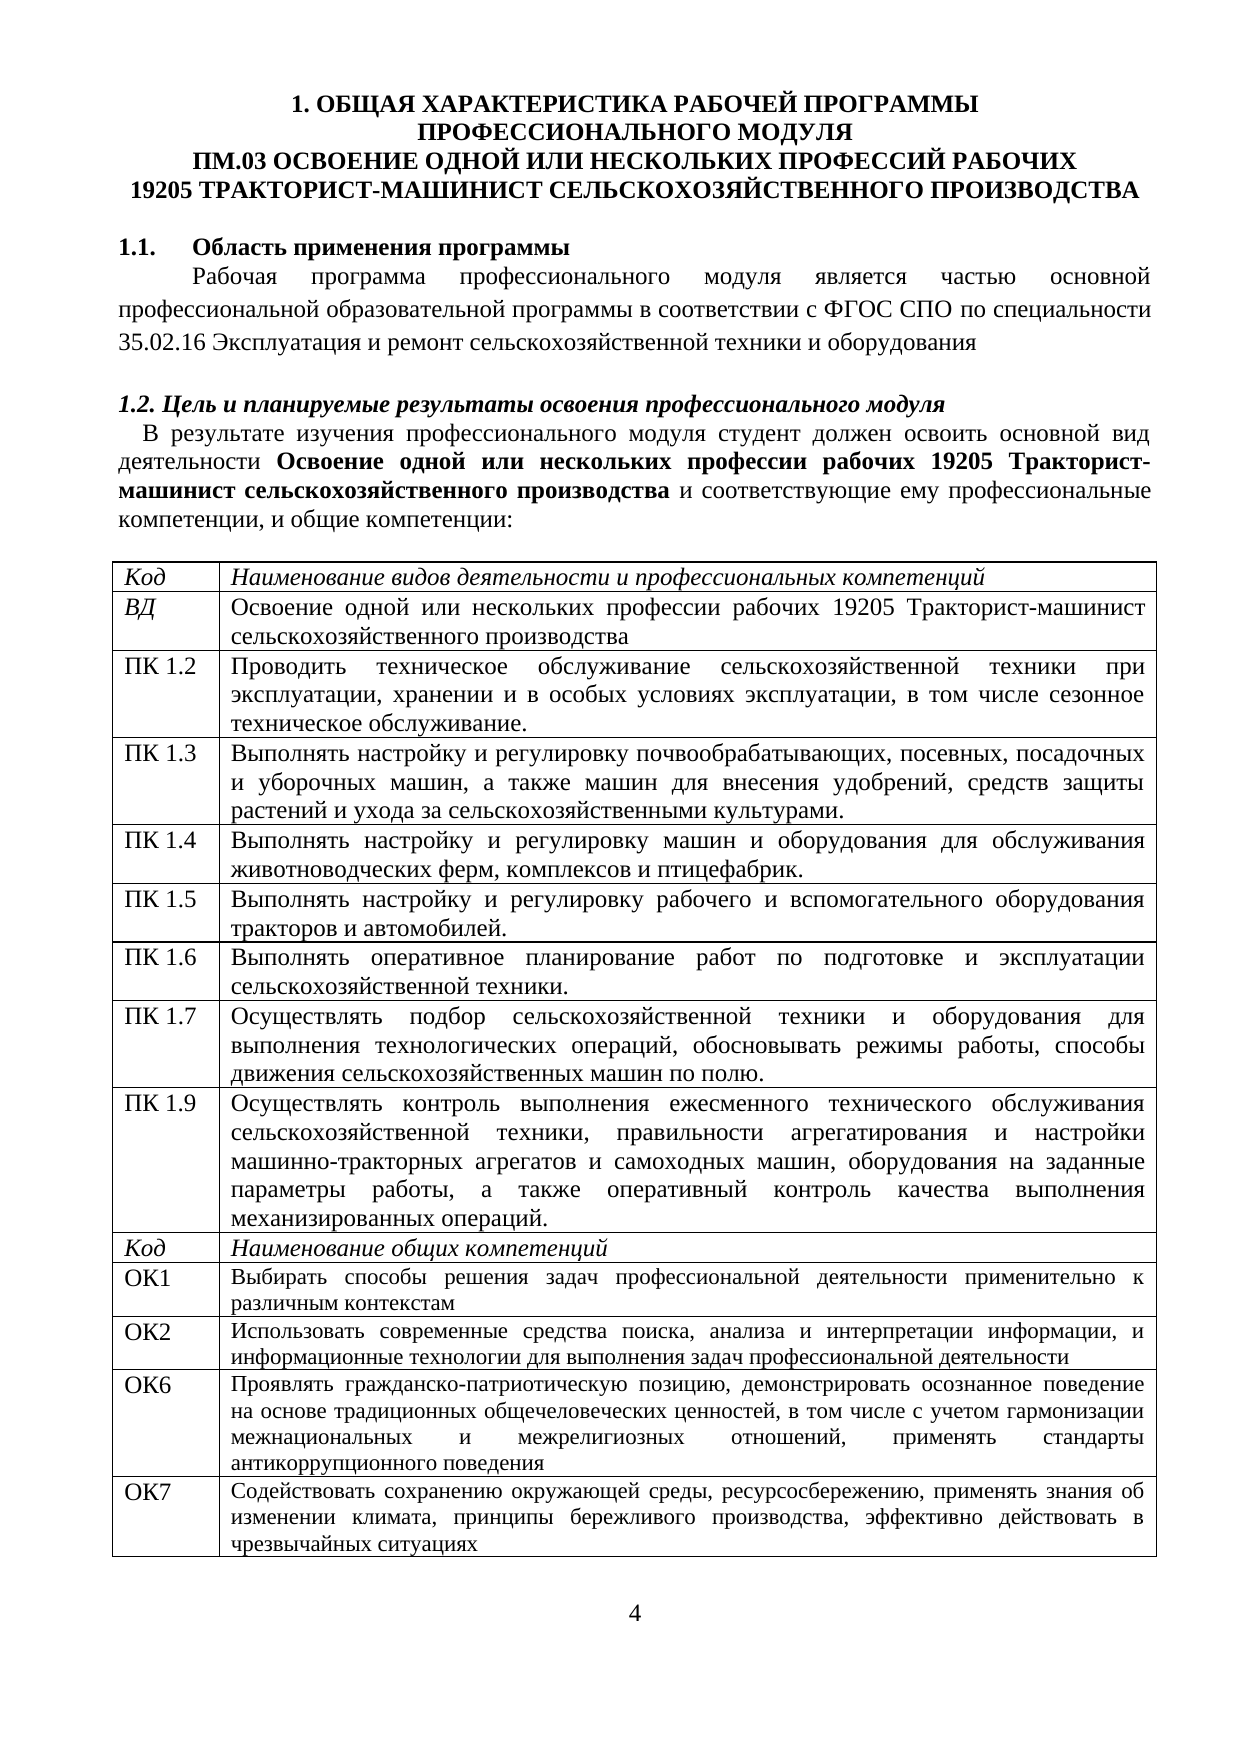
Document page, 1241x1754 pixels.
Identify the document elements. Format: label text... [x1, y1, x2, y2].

table_cell ОК1 [113, 1263, 219, 1316]
table_cell Выполнять настройку и регулировку рабочего и вспомогательного оборудования тракторов и автомобилей. [220, 884, 1156, 941]
text Рабочая программа профессионального модуля является частью основной профессиональной образовательной программы в соответствии с ФГОС СПО по специальности 35.02.16 Эксплуатация и ремонт сельскохозяйственной техники и оборудования [118, 261, 1152, 356]
list Область применения программы [118, 232, 1152, 261]
table_cell ПК 1.5 [113, 884, 219, 941]
table_cell Выполнять оперативное планирование работ по подготовке и эксплуатации сельскохозяйственной техники. [220, 943, 1156, 1000]
table_cell ПК 1.9 [113, 1088, 219, 1232]
table_cell Проводить техническое обслуживание сельскохозяйственной техники при эксплуатации, хранении и в особых условиях эксплуатации, в том числе сезонное техническое обслуживание. [220, 651, 1156, 737]
text ПМ.03 ОСВОЕНИЕ ОДНОЙ ИЛИ НЕСКОЛЬКИХ ПРОФЕССИЙ РАБОЧИХ [118, 146, 1152, 175]
text В результате изучения профессионального модуля студент должен освоить основной вид деятельности Освоение одной или нескольких профессии рабочих 19205 Тракторист-машинист сельскохозяйственного производства и соответствующие ему профессиональные компетенции, и общие компетенции: [118, 418, 1152, 533]
table_header Наименование видов деятельности и профессиональных компетенций [220, 563, 1156, 591]
table_cell ОК7 [113, 1477, 219, 1556]
table_cell Код [113, 1233, 219, 1262]
table_cell Наименование общих компетенций [220, 1233, 1156, 1262]
table_cell Выбирать способы решения задач профессиональной деятельности применительно к различным контекстам [220, 1263, 1156, 1316]
table_cell Содействовать сохранению окружающей среды, ресурсосбережению, применять знания об изменении климата, принципы бережливого производства, эффективно действовать в чрезвычайных ситуациях [220, 1477, 1156, 1556]
table_cell ПК 1.3 [113, 738, 219, 824]
table_cell ВД [113, 592, 219, 650]
table_cell ОК2 [113, 1317, 219, 1369]
table_cell ПК 1.7 [113, 1001, 219, 1087]
table_header Код [113, 563, 219, 591]
table_cell ПК 1.6 [113, 943, 219, 1000]
table_cell Выполнять настройку и регулировку машин и оборудования для обслуживания животноводческих ферм, комплексов и птицефабрик. [220, 825, 1156, 883]
table_cell Осуществлять подбор сельскохозяйственной техники и оборудования для выполнения технологических операций, обосновывать режимы работы, способы движения сельскохозяйственных машин по полю. [220, 1001, 1156, 1087]
table_cell Осуществлять контроль выполнения ежесменного технического обслуживания сельскохозяйственной техники, правильности агрегатирования и настройки машинно-тракторных агрегатов и самоходных машин, оборудования на заданные параметры работы, а также оперативный контроль качества выполнения механизированных операций. [220, 1088, 1156, 1232]
text 1.2. Цель и планируемые результаты освоения профессионального модуля [118, 389, 1152, 418]
table_cell Выполнять настройку и регулировку почвообрабатывающих, посевных, посадочных и уборочных машин, а также машин для внесения удобрений, средств защиты растений и ухода за сельскохозяйственными культурами. [220, 738, 1156, 824]
text 19205 ТРАКТОРИСТ-МАШИНИСТ СЕЛЬСКОХОЗЯЙСТВЕННОГО ПРОИЗВОДСТВА [118, 175, 1152, 204]
text ПРОФЕССИОНАЛЬНОГО МОДУЛЯ [118, 117, 1152, 146]
table_cell ОК6 [113, 1370, 219, 1476]
table_cell ПК 1.4 [113, 825, 219, 883]
table_cell Проявлять гражданско-патриотическую позицию, демонстрировать осознанное поведение на основе традиционных общечеловеческих ценностей, в том числе с учетом гармонизации межнациональных и межрелигиозных отношений, применять стандарты антикоррупционного поведения [220, 1370, 1156, 1476]
table_cell Использовать современные средства поиска, анализа и интерпретации информации, и информационные технологии для выполнения задач профессиональной деятельности [220, 1317, 1156, 1369]
text 1. ОБЩАЯ ХАРАКТЕРИСТИКА РАБОЧЕЙ ПРОГРАММЫ [118, 89, 1152, 117]
table_cell ПК 1.2 [113, 651, 219, 737]
table_cell Освоение одной или нескольких профессии рабочих 19205 Тракторист-машинист сельскохозяйственного производства [220, 592, 1156, 650]
